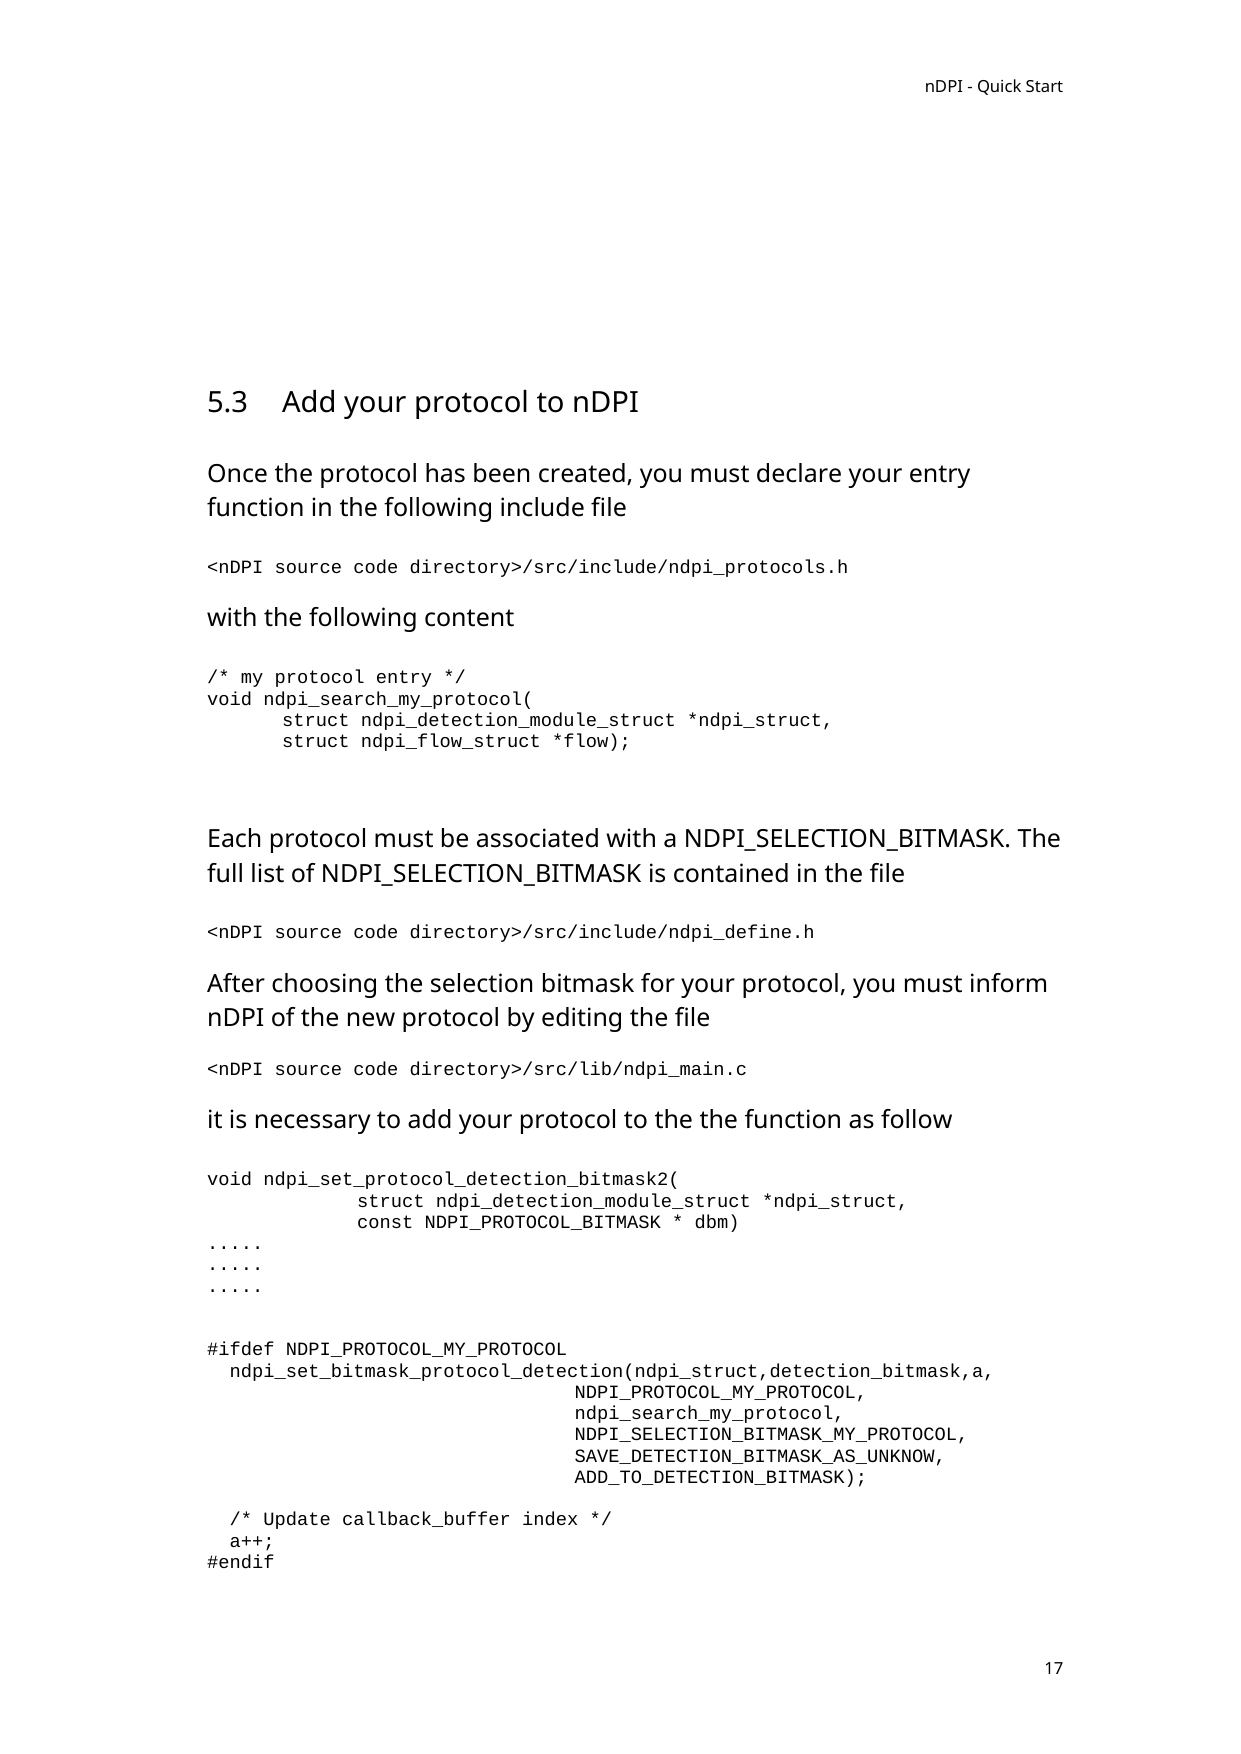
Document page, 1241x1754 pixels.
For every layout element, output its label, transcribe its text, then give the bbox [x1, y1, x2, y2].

text ndpi_search_my_protocol, [207, 1404, 1063, 1425]
text it is necessary to add your protocol to the the function as follow [207, 1102, 1063, 1136]
text After choosing the selection bitmask for your protocol, you must inform nDPI of the new protocol by editing the file [207, 966, 1063, 1034]
text Once the protocol has been created, you must declare your entry function in the following include file [207, 455, 1063, 523]
text NDPI_SELECTION_BITMASK_MY_PROTOCOL, [207, 1425, 1063, 1446]
text /* my protocol entry */ [207, 668, 1063, 689]
text void ndpi_set_protocol_detection_bitmask2( [207, 1170, 1063, 1191]
text struct ndpi_detection_module_struct *ndpi_struct, [207, 1191, 1063, 1213]
text #endif [207, 1553, 1063, 1574]
text <nDPI source code directory>/src/include/ndpi_define.h [207, 923, 1063, 944]
text const NDPI_PROTOCOL_BITMASK * dbm) [207, 1213, 1063, 1234]
text a++; [207, 1531, 1063, 1553]
text void ndpi_search_my_protocol( [207, 689, 1063, 711]
text <nDPI source code directory>/src/lib/ndpi_main.c [207, 1059, 1063, 1081]
text ..... [207, 1276, 1063, 1298]
text struct ndpi_detection_module_struct *ndpi_struct, [207, 711, 1063, 732]
text ..... [207, 1234, 1063, 1255]
text ..... [207, 1255, 1063, 1276]
text <nDPI source code directory>/src/include/ndpi_protocols.h [207, 557, 1063, 579]
subtitle 5.3 Add your protocol to nDPI [207, 381, 1063, 421]
text ndpi_set_bitmask_protocol_detection(ndpi_struct,detection_bitmask,a, [207, 1361, 1063, 1383]
text ADD_TO_DETECTION_BITMASK); [207, 1468, 1063, 1489]
text Each protocol must be associated with a NDPI_SELECTION_BITMASK. The full list of NDPI_SELECTION_BITMASK is contained in the file [207, 821, 1063, 889]
text #ifdef NDPI_PROTOCOL_MY_PROTOCOL [207, 1340, 1063, 1361]
text struct ndpi_flow_struct *flow); [207, 732, 1063, 753]
text NDPI_PROTOCOL_MY_PROTOCOL, [207, 1383, 1063, 1404]
text SAVE_DETECTION_BITMASK_AS_UNKNOW, [207, 1446, 1063, 1468]
text /* Update callback_buffer index */ [207, 1510, 1063, 1531]
text with the following content [207, 600, 1063, 634]
